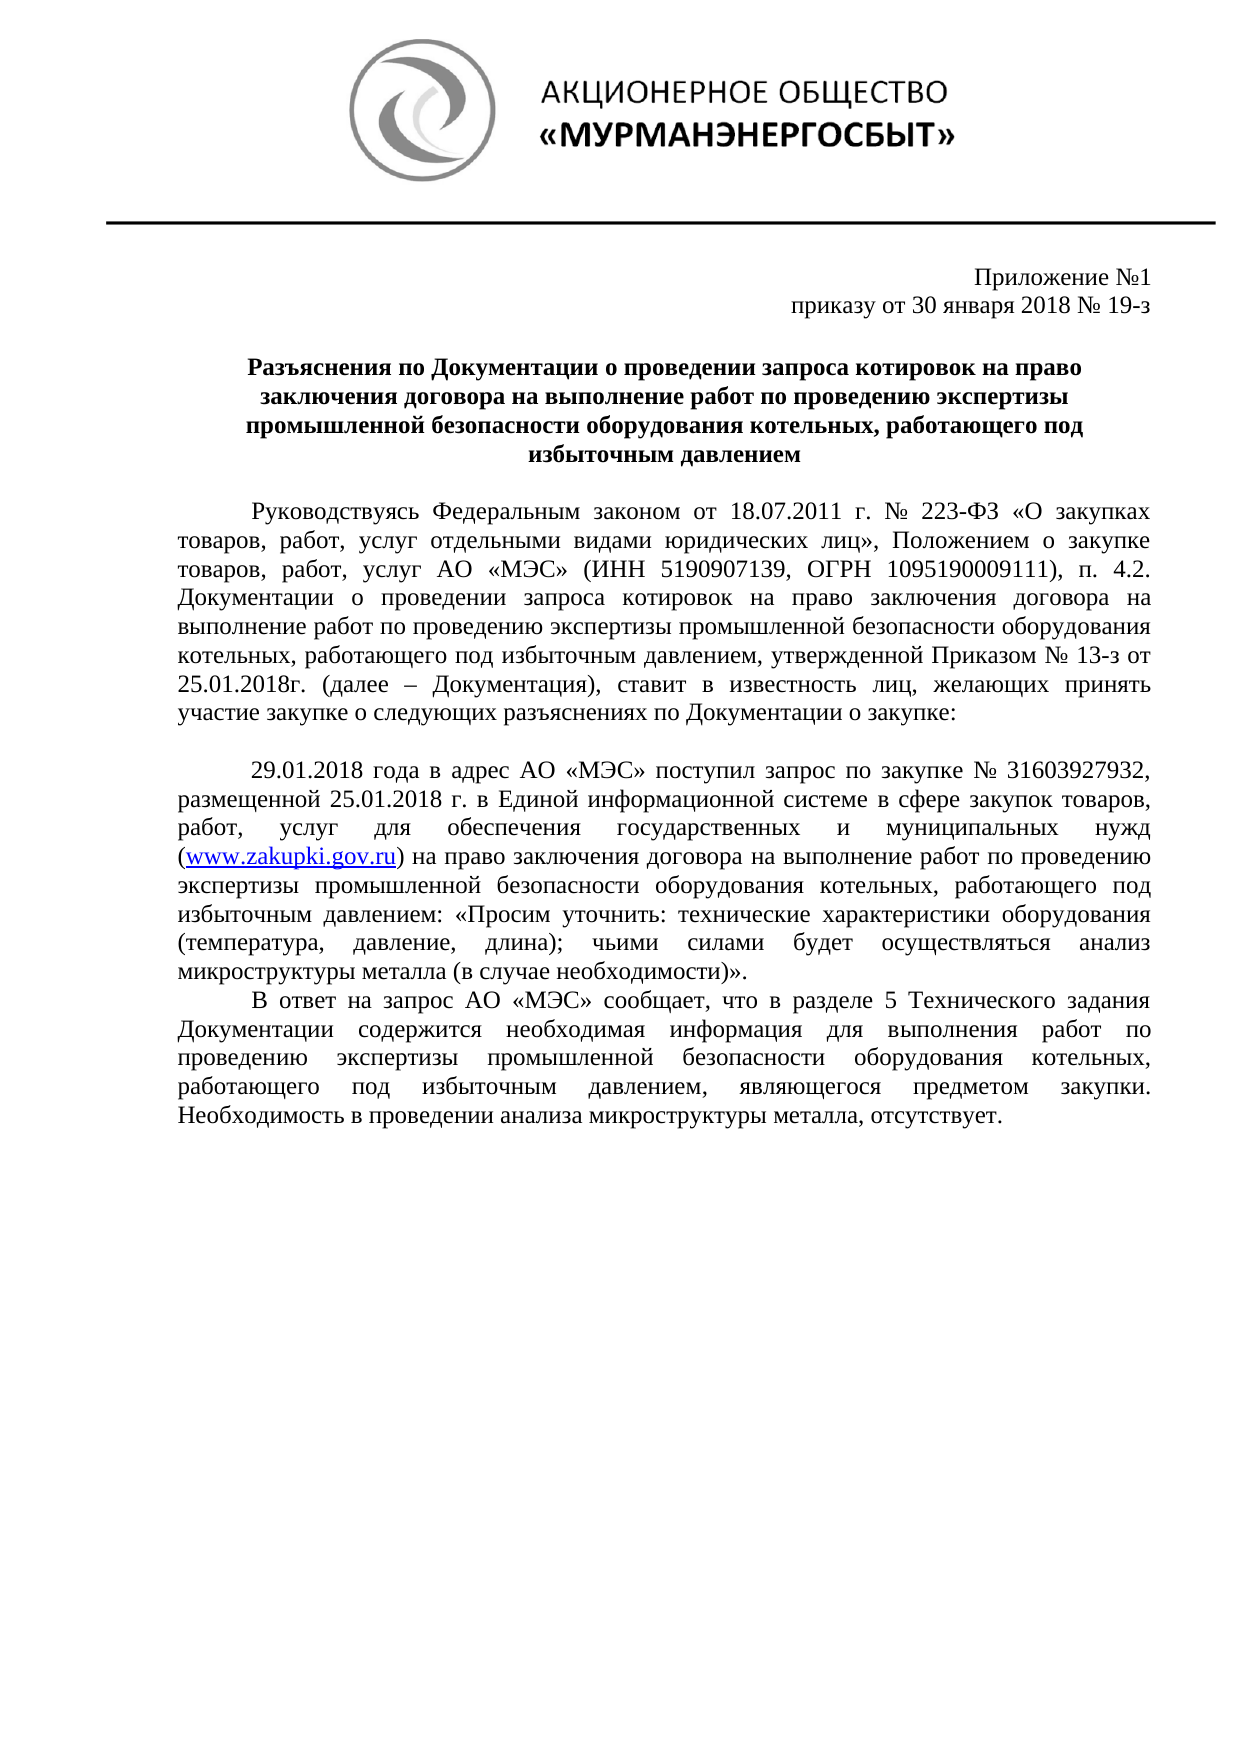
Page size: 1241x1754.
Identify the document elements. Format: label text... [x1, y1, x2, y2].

text Разъяснения по Документации о проведении запроса котировок на право заключения договора на выполнение работ по проведению экспертизы промышленной безопасности оборудования котельных, работающего под избыточным давлением [177, 352, 1152, 467]
text приказу от 30 января 2018 № 19-з [177, 291, 1152, 319]
text Руководствуясь Федеральным законом от 18.07.2011 г. № 223-ФЗ «О закупках товаров, работ, услуг отдельными видами юридических лиц», Положением о закупке товаров, работ, услуг АО «МЭС» (ИНН 5190907139, ОГРН 1095190009111), п. 4.2. Документации о проведении запроса котировок на право заключения договора на выполнение работ по проведению экспертизы промышленной безопасности оборудования котельных, работающего под избыточным давлением, утвержденной Приказом № 13-з от 25.01.2018г. (далее – Документация), ставит в известность лиц, желающих принять участие закупке о следующих разъяснениях по Документации о закупке: [177, 496, 1152, 726]
text Приложение №1 [177, 262, 1152, 291]
text 29.01.2018 года в адрес АО «МЭС» поступил запрос по закупке № 31603927932, размещенной 25.01.2018 г. в Единой информационной системе в сфере закупок товаров, работ, услуг для обеспечения государственных и муниципальных нужд (www.zakupki.gov.ru) на право заключения договора на выполнение работ по проведению экспертизы промышленной безопасности оборудования котельных, работающего под избыточным давлением: «Просим уточнить: технические характеристики оборудования (температура, давление, длина); чьими силами будет осуществляться анализ микроструктуры металла (в случае необходимости)». [177, 755, 1152, 985]
text В ответ на запрос АО «МЭС» сообщает, что в разделе 5 Технического задания Документации содержится необходимая информация для выполнения работ по проведению экспертизы промышленной безопасности оборудования котельных, работающего под избыточным давлением, являющегося предметом закупки. Необходимость в проведении анализа микроструктуры металла, отсутствует. [177, 985, 1152, 1129]
